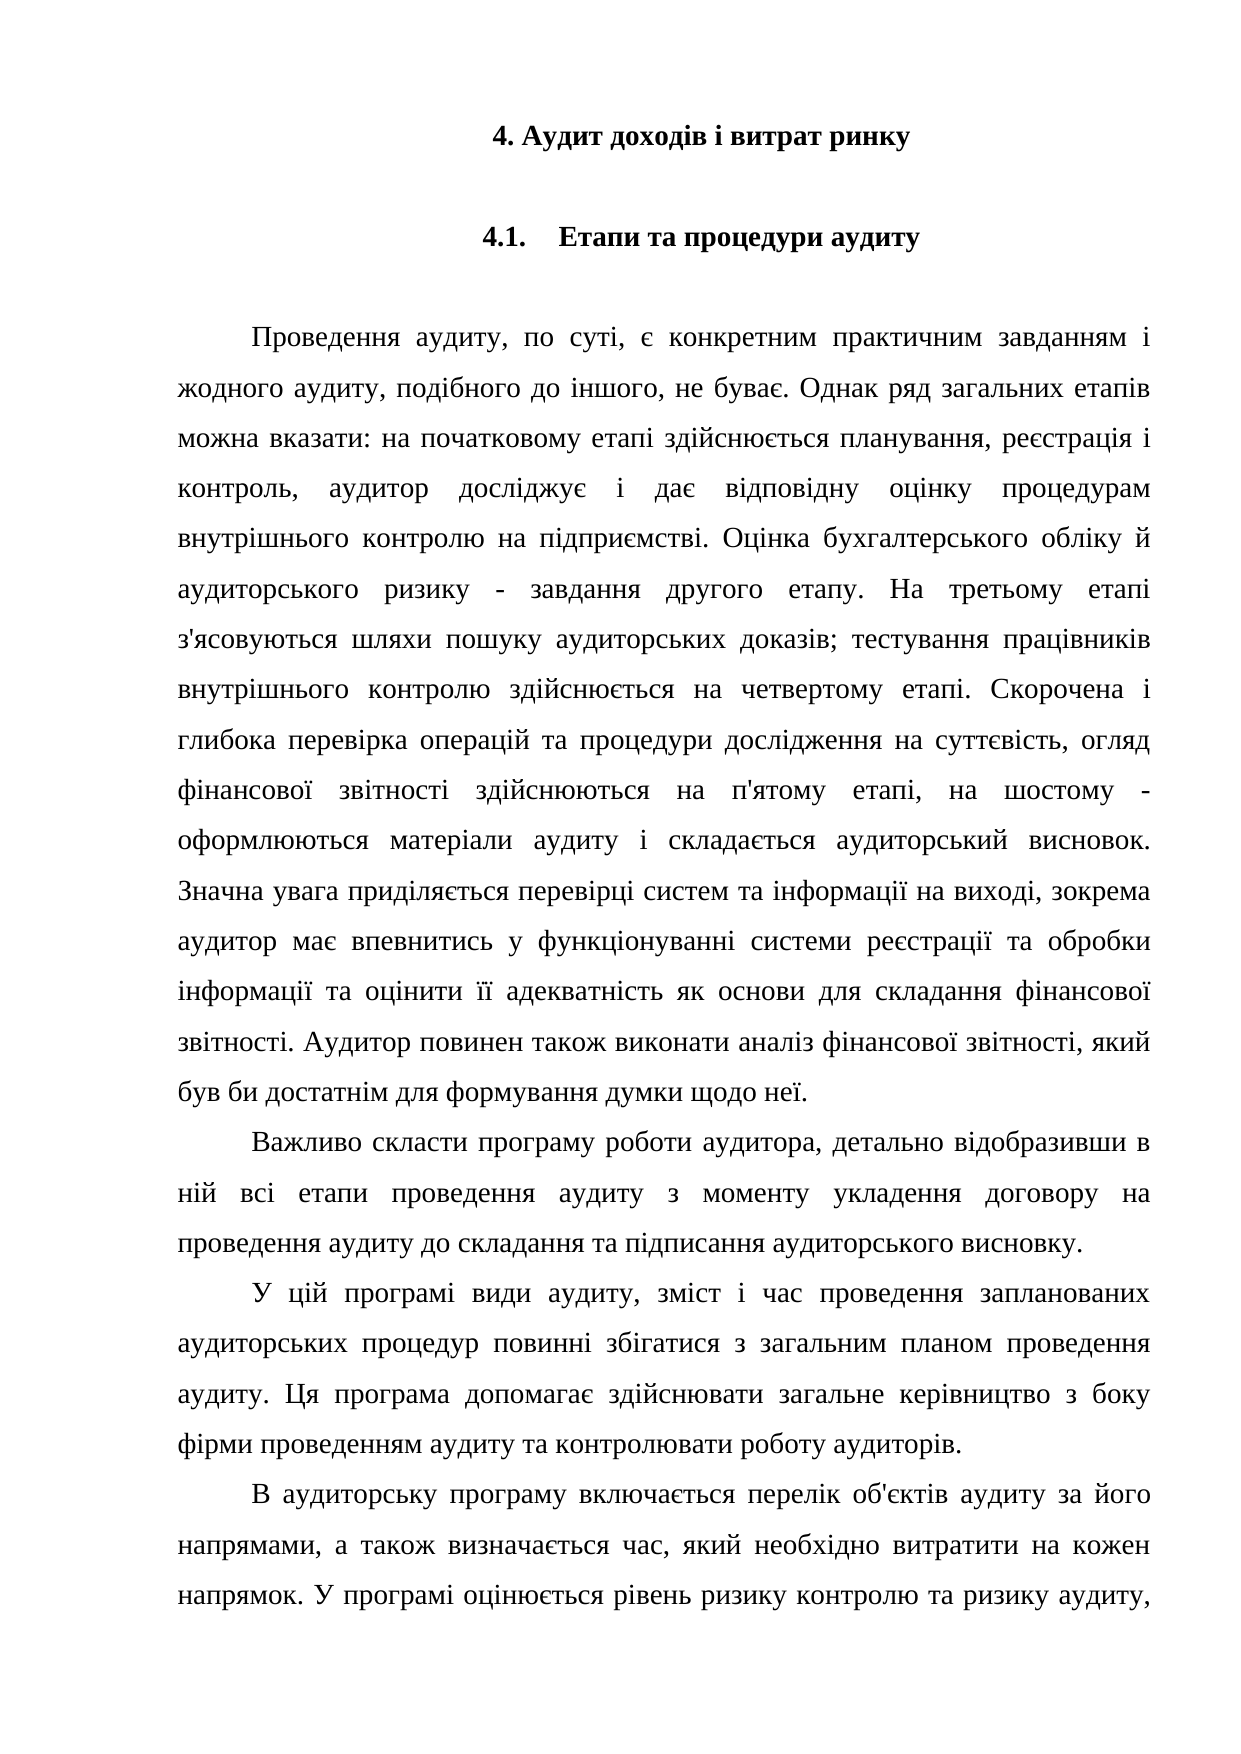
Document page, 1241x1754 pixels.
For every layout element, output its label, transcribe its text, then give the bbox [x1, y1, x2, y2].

list Етапи та процедури аудиту [177, 219, 1152, 252]
text Важливо скласти програму роботи аудитора, детально відобразивши в ній всі етапи проведення аудиту з моменту укладення договору на проведення аудиту до складання та підписання аудиторського висновку. [177, 1124, 1152, 1258]
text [177, 1477, 1152, 1611]
text Проведення аудиту, по суті, є конкретним практичним завданням і жодного аудиту, подібного до іншого, не буває. Однак ряд загальних етапів можна вказати: на початковому етапі здійснюється планування, реєстрація і контроль, аудитор досліджує і дає відповідну оцінку процедурам внутрішнього контролю на підприємстві. Оцінка бухгалтерського обліку й аудиторського ризику - завдання другого етапу. На третьому етапі з'ясовуються шляхи пошуку аудиторських доказів; тестування працівників внутрішнього контролю здійснюється на четвертому етапі. Скорочена і глибока перевірка операцій та процедури дослідження на суттєвість, огляд фінансової звітності здійснюються на п'ятому етапі, на шостому - оформлюються матеріали аудиту і складається аудиторський висновок. Значна увага приділяється перевірці систем та інформації на виході, зокрема аудитор має впевнитись у функціонуванні системи реєстрації та обробки інформації та оцінити її адекватність як основи для складання фінансової звітності. Аудитор повинен також виконати аналіз фінансової звітності, який був би достатнім для формування думки щодо неї. [177, 319, 1152, 1108]
text У цій програмі види аудиту, зміст і час проведення запланованих аудиторських процедур повинні збігатися з загальним планом проведення аудиту. Ця програма допомагає здійснювати загальне керівництво з боку фірми проведенням аудиту та контролювати роботу аудиторів. [177, 1275, 1152, 1460]
text 4. Аудит доходів і витрат ринку [177, 118, 1152, 152]
